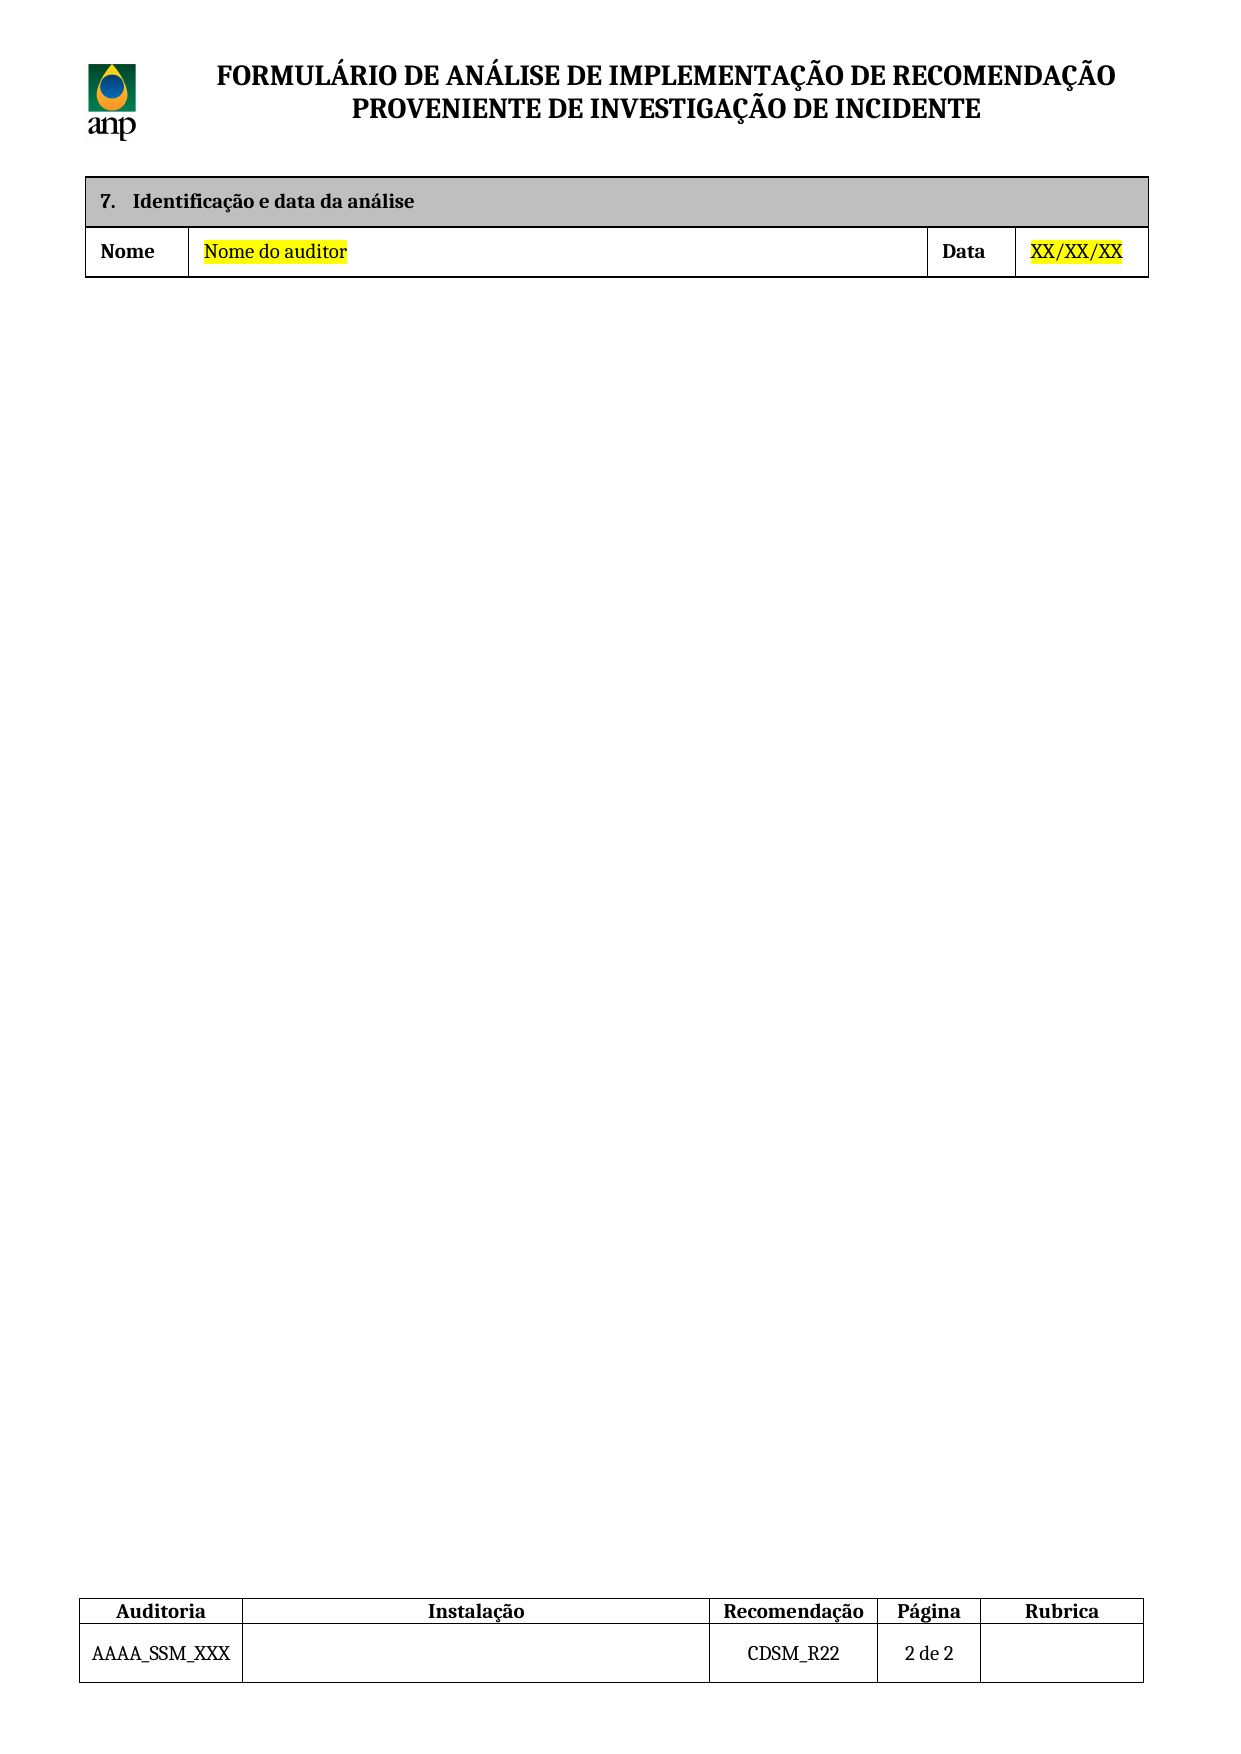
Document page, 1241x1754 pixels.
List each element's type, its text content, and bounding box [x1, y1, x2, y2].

table_cell XX/XX/XX [1016, 228, 1148, 276]
table_cell Data [928, 228, 1015, 276]
table_cell Nome [86, 228, 188, 276]
table_cell Nome do auditor [189, 228, 927, 276]
picture [82, 59, 142, 148]
table_cell Identificação e data da análise [86, 178, 1148, 226]
